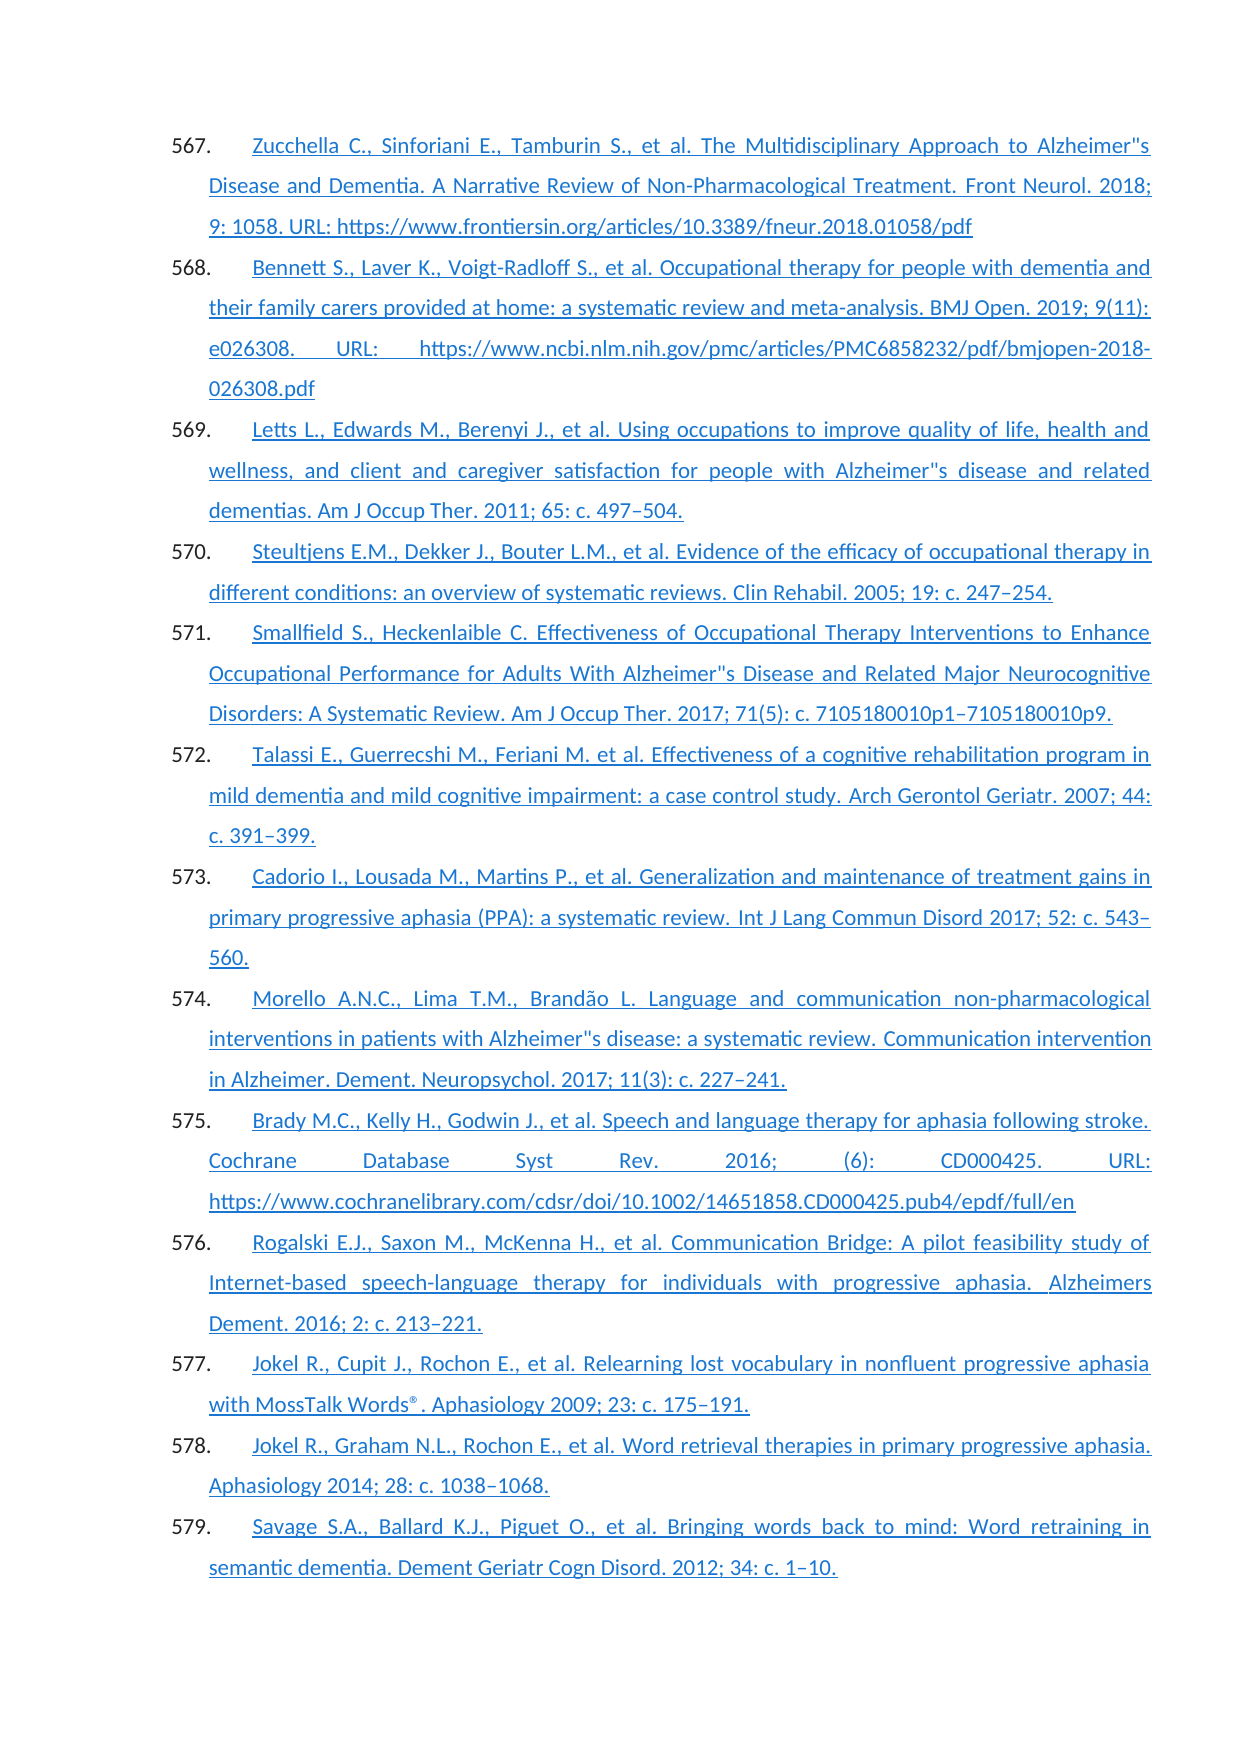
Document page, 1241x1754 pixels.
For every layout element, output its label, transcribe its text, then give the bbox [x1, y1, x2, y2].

list Smallfield S., Heckenlaible C. Effectiveness of Occupational Therapy Interventions to Enhance Occupational Performance for Adults With Alzheimer"s Disease and Related Major Neurocognitive Disorders: A Systematic Review. Am J Occup Ther. 2017; 71(5): c. 7105180010p1–7105180010p9. [171, 606, 1152, 727]
list Bennett S., Laver K., Voigt-Radloff S., et al. Occupational therapy for people with dementia and their family carers provided at home: a systematic review and meta-analysis. BMJ Open. 2019; 9(11): e026308. URL: https://www.ncbi.nlm.nih.gov/pmc/articles/PMC6858232/pdf/bmjopen-2018-026308.pdf [171, 240, 1152, 402]
list Cadorio I., Lousada M., Martins P., et al. Generalization and maintenance of treatment gains in primary progressive aphasia (PPA): a systematic review. Int J Lang Commun Disord 2017; 52: c. 543–560. [171, 849, 1152, 971]
list Jokel R., Cupit J., Rochon E., et al. Relearning lost vocabulary in nonfluent progressive aphasia with MossTalk Words®. Aphasiology 2009; 23: c. 175–191. [171, 1337, 1152, 1418]
list Letts L., Edwards M., Berenyi J., et al. Using occupations to improve quality of life, health and wellness, and client and caregiver satisfaction for people with Alzheimer"s disease and related dementias. Am J Occup Ther. 2011; 65: c. 497–504. [171, 402, 1152, 524]
list Rogalski E.J., Saxon M., McKenna H., et al. Communication Bridge: A pilot feasibility study of Internet-based speech-language therapy for individuals with progressive aphasia. Alzheimers Dement. 2016; 2: c. 213–221. [171, 1215, 1152, 1337]
list Jokel R., Graham N.L., Rochon E., et al. Word retrieval therapies in primary progressive aphasia. Aphasiology 2014; 28: c. 1038–1068. [171, 1418, 1152, 1499]
list Savage S.A., Ballard K.J., Piguet O., et al. Bringing words back to mind: Word retraining in semantic dementia. Dement Geriatr Cogn Disord. 2012; 34: c. 1–10. [171, 1499, 1152, 1581]
list Brady M.C., Kelly H., Godwin J., et al. Speech and language therapy for aphasia following stroke. Cochrane Database Syst Rev. 2016; (6): CD000425. URL: https://www.cochranelibrary.com/cdsr/doi/10.1002/14651858.CD000425.pub4/epdf/full/en [171, 1093, 1152, 1215]
list Zucchella C., Sinforiani E., Tamburin S., et al. The Multidisciplinary Approach to Alzheimer"s Disease and Dementia. A Narrative Review of Non-Pharmacological Treatment. Front Neurol. 2018; 9: 1058. URL: https://www.frontiersin.org/articles/10.3389/fneur.2018.01058/pdf [171, 118, 1152, 240]
list Morello A.N.C., Lima T.M., Brandão L. Language and communication non-pharmacological interventions in patients with Alzheimer"s disease: a systematic review. Communication intervention in Alzheimer. Dement. Neuropsychol. 2017; 11(3): c. 227–241. [171, 971, 1152, 1093]
list Steultjens E.M., Dekker J., Bouter L.M., et al. Evidence of the efficacy of occupational therapy in different conditions: an overview of systematic reviews. Clin Rehabil. 2005; 19: c. 247–254. [171, 524, 1152, 606]
list Talassi E., Guerrecshi M., Feriani M. et al. Effectiveness of a cognitive rehabilitation program in mild dementia and mild cognitive impairment: a case control study. Arch Gerontol Geriatr. 2007; 44: c. 391–399. [171, 727, 1152, 849]
